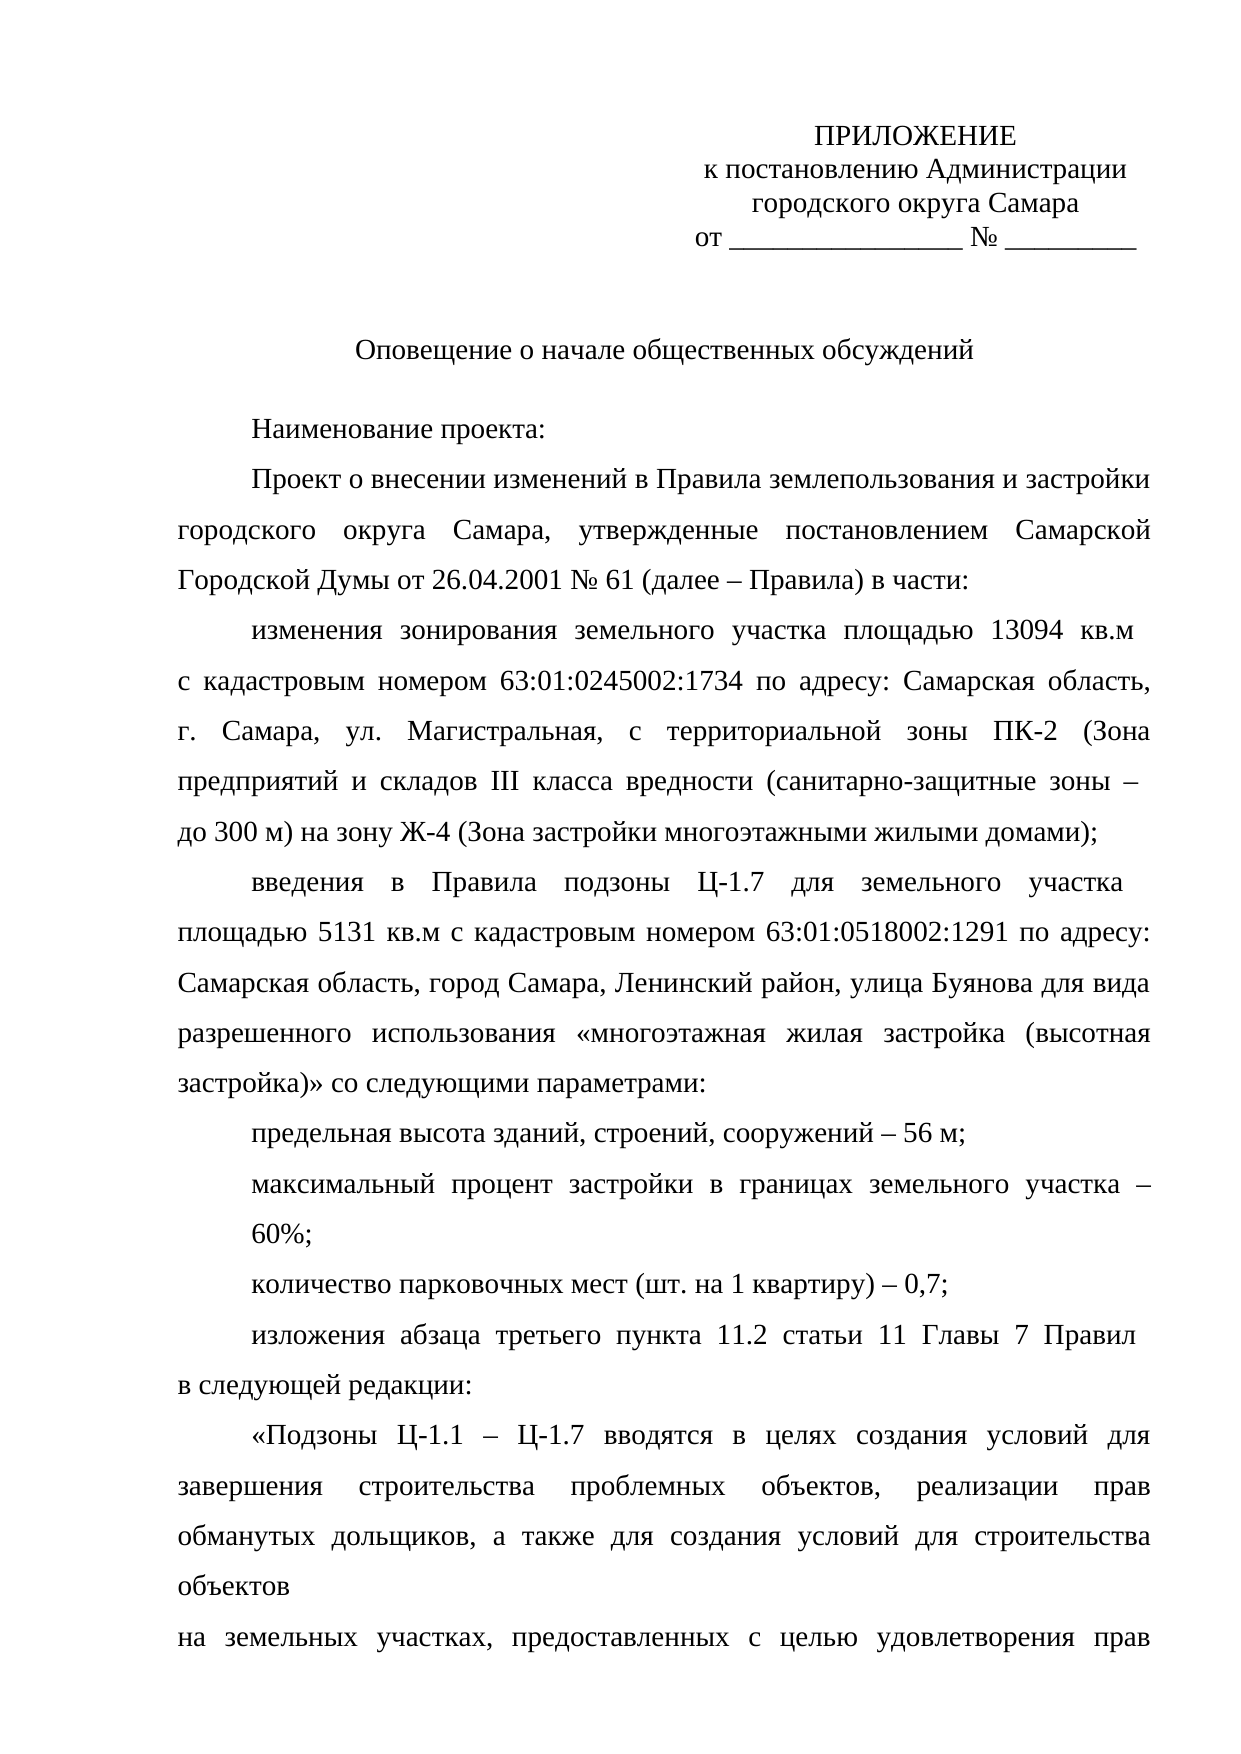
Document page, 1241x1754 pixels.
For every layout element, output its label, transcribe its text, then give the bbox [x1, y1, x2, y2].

list изменения зонирования земельного участка площадью 13094 кв.м с кадастровым номером 63:01:0245002:1734 по адресу: Самарская область, г. Самара, ул. Магистральная, с территориальной зоны ПК-2 (Зона предприятий и складов III класса вредности (санитарно-защитные зоны – до 300 м) на зону Ж-4 (Зона застройки многоэтажными жилыми домами); [177, 612, 1152, 847]
text от ________________ № _________ [679, 219, 1152, 252]
text Оповещение о начале общественных обсуждений [177, 332, 1152, 365]
text введения в Правила подзоны Ц-1.7 для земельного участка площадью 5131 кв.м с кадастровым номером 63:01:0518002:1291 по адресу: Самарская область, город Самара, Ленинский район, улица Буянова для вида разрешенного использования «многоэтажная жилая застройка (высотная застройка)» со следующими параметрами: [177, 864, 1152, 1099]
list предельная высота зданий, строений, сооружений – 56 м; [251, 1116, 1152, 1149]
text городского округа Самара [679, 185, 1152, 219]
text изложения абзаца третьего пункта 11.2 статьи 11 Главы 7 Правил в следующей редакции: [177, 1317, 1152, 1401]
list Проект о внесении изменений в Правила землепользования и застройки городского округа Самара, утвержденные постановлением Самарской Городской Думы от 26.04.2001 № 61 (далее – Правила) в части: [177, 462, 1152, 596]
text к постановлению Администрации [679, 152, 1152, 185]
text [177, 1417, 1152, 1652]
text ПРИЛОЖЕНИЕ [679, 118, 1152, 152]
text Наименование проекта: [177, 411, 1152, 445]
list количество парковочных мест (шт. на 1 квартиру) – 0,7; [251, 1267, 1152, 1300]
list максимальный процент застройки в границах земельного участка – 60%; [251, 1166, 1152, 1250]
